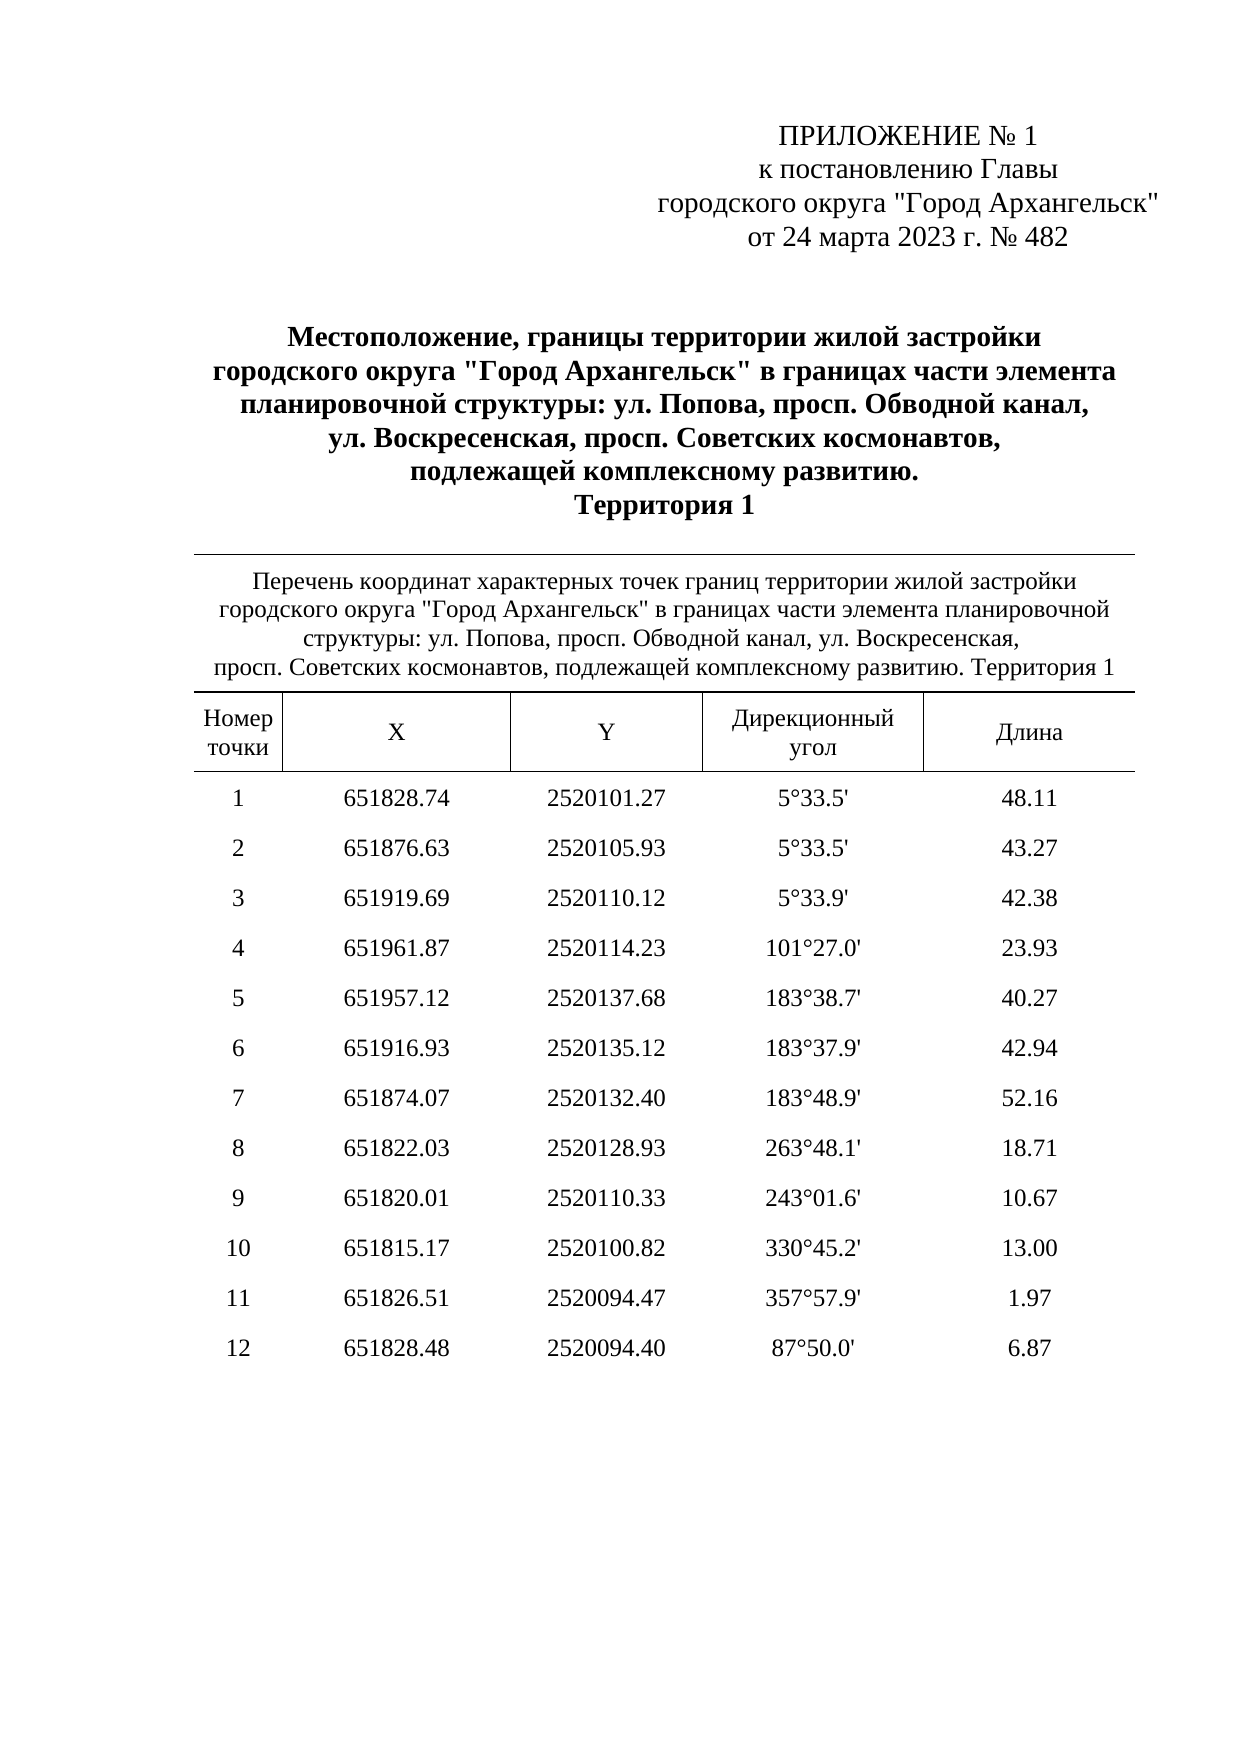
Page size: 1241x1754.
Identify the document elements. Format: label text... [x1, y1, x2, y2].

table_cell 651874.07 [282, 1072, 510, 1122]
text ул. Воскресенская, просп. Советских космонавтов, [148, 420, 1181, 453]
table_cell 651822.03 [282, 1122, 510, 1172]
table_cell 101°27.0' [702, 922, 924, 972]
table_cell 651919.69 [282, 872, 510, 922]
table_cell 651815.17 [282, 1222, 510, 1272]
table_cell 42.94 [924, 1022, 1135, 1072]
table_cell 9 [194, 1172, 282, 1222]
table_cell 5 [194, 972, 282, 1022]
table_cell 2520094.40 [510, 1322, 702, 1372]
table_cell 2520105.93 [510, 822, 702, 872]
table_cell 42.38 [924, 872, 1135, 922]
table_cell 357°57.9' [702, 1272, 924, 1322]
table_cell 1 [194, 772, 282, 822]
table_cell 2 [194, 822, 282, 872]
table_cell 2520135.12 [510, 1022, 702, 1072]
table_cell 2520110.33 [510, 1172, 702, 1222]
table_cell 183°38.7' [702, 972, 924, 1022]
table_cell Номер точки [194, 693, 282, 771]
table_cell 5°33.5' [702, 822, 924, 872]
table_header Перечень координат характерных точек границ территории жилой застройки городского округа "Город Архангельск" в границах части элемента планировочной структуры: ул. Попова, просп. Обводной канал, ул. Воскресенская, просп. Советских космонавтов, подлежащей комплексному развитию. Территория 1 [194, 555, 1135, 691]
table_cell X [283, 693, 510, 771]
text от 24 марта 2023 г. № 482 [635, 219, 1181, 252]
table_cell 48.11 [924, 772, 1135, 822]
table_cell 183°48.9' [702, 1072, 924, 1122]
table_cell 13.00 [924, 1222, 1135, 1272]
table_cell 5°33.9' [702, 872, 924, 922]
table_cell 2520110.12 [510, 872, 702, 922]
table_cell 23.93 [924, 922, 1135, 972]
table_cell 1.97 [924, 1272, 1135, 1322]
table_cell Длина [924, 693, 1135, 771]
table_cell 2520128.93 [510, 1122, 702, 1172]
table_cell 7 [194, 1072, 282, 1122]
table_cell 651820.01 [282, 1172, 510, 1222]
table_cell 11 [194, 1272, 282, 1322]
table_cell 4 [194, 922, 282, 972]
table_cell 2520101.27 [510, 772, 702, 822]
table_cell 3 [194, 872, 282, 922]
text городского округа "Город Архангельск" в границах части элемента планировочной структуры: ул. Попова, просп. Обводной канал, [148, 353, 1181, 420]
table_cell 651916.93 [282, 1022, 510, 1072]
table_cell 651828.74 [282, 772, 510, 822]
text ПРИЛОЖЕНИЕ № 1 [635, 118, 1181, 152]
table_cell 651828.48 [282, 1322, 510, 1372]
table_cell 8 [194, 1122, 282, 1172]
table_cell 2520094.47 [510, 1272, 702, 1322]
table_cell 52.16 [924, 1072, 1135, 1122]
table_cell 10 [194, 1222, 282, 1272]
text городского округа "Город Архангельск" [635, 185, 1181, 219]
table_cell 5°33.5' [702, 772, 924, 822]
text к постановлению Главы [635, 152, 1181, 185]
text Местоположение, границы территории жилой застройки [148, 319, 1181, 353]
table_cell 2520100.82 [510, 1222, 702, 1272]
table_cell 2520114.23 [510, 922, 702, 972]
table_cell 18.71 [924, 1122, 1135, 1172]
table_cell 2520132.40 [510, 1072, 702, 1122]
table_cell 330°45.2' [702, 1222, 924, 1272]
text Территория 1 [148, 487, 1181, 521]
text подлежащей комплексному развитию. [148, 453, 1181, 487]
table_cell 243°01.6' [702, 1172, 924, 1222]
table_cell Y [511, 693, 702, 771]
table_cell 651961.87 [282, 922, 510, 972]
table_cell 6.87 [924, 1322, 1135, 1372]
table_cell 651957.12 [282, 972, 510, 1022]
table_cell 87°50.0' [702, 1322, 924, 1372]
table_cell 6 [194, 1022, 282, 1072]
table_cell 40.27 [924, 972, 1135, 1022]
table_cell 43.27 [924, 822, 1135, 872]
table_cell 263°48.1' [702, 1122, 924, 1172]
table_cell 651876.63 [282, 822, 510, 872]
table_cell 651826.51 [282, 1272, 510, 1322]
table_cell 12 [194, 1322, 282, 1372]
table_cell Дирекционный угол [703, 693, 923, 771]
table_cell 183°37.9' [702, 1022, 924, 1072]
table_cell 2520137.68 [510, 972, 702, 1022]
table_cell 10.67 [924, 1172, 1135, 1222]
